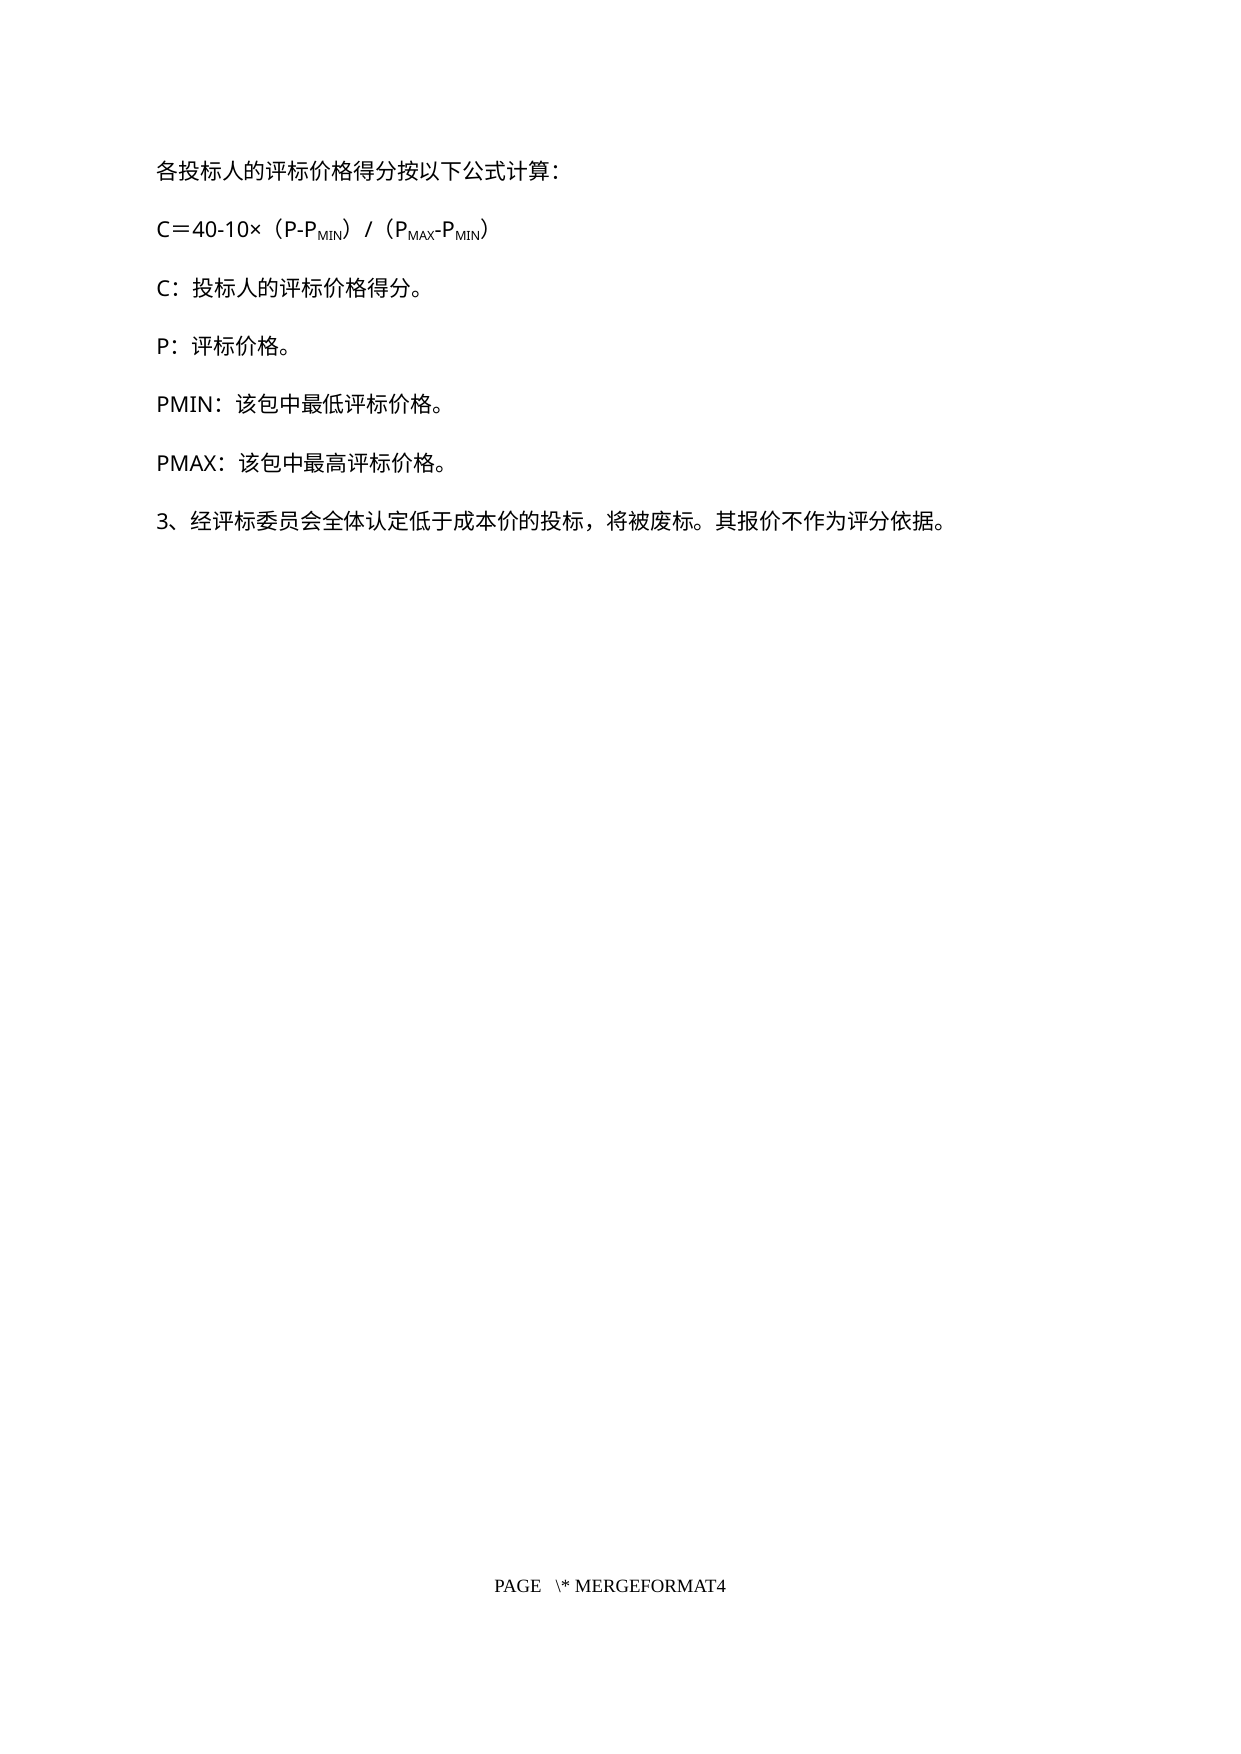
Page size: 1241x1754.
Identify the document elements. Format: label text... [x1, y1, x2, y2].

text PMAX：该包中最高评标价格。 [112, 442, 1107, 481]
text C：投标人的评标价格得分。 [112, 267, 1107, 306]
text P：评标价格。 [112, 325, 1107, 364]
text PMIN：该包中最低评标价格。 [112, 383, 1107, 423]
text C＝40-10×（P-PMIN）/（PMAX-PMIN） [112, 208, 1107, 248]
text 各投标人的评标价格得分按以下公式计算： [112, 150, 1107, 189]
text 3、经评标委员会全体认定低于成本价的投标，将被废标。其报价不作为评分依据。 [112, 500, 1107, 539]
